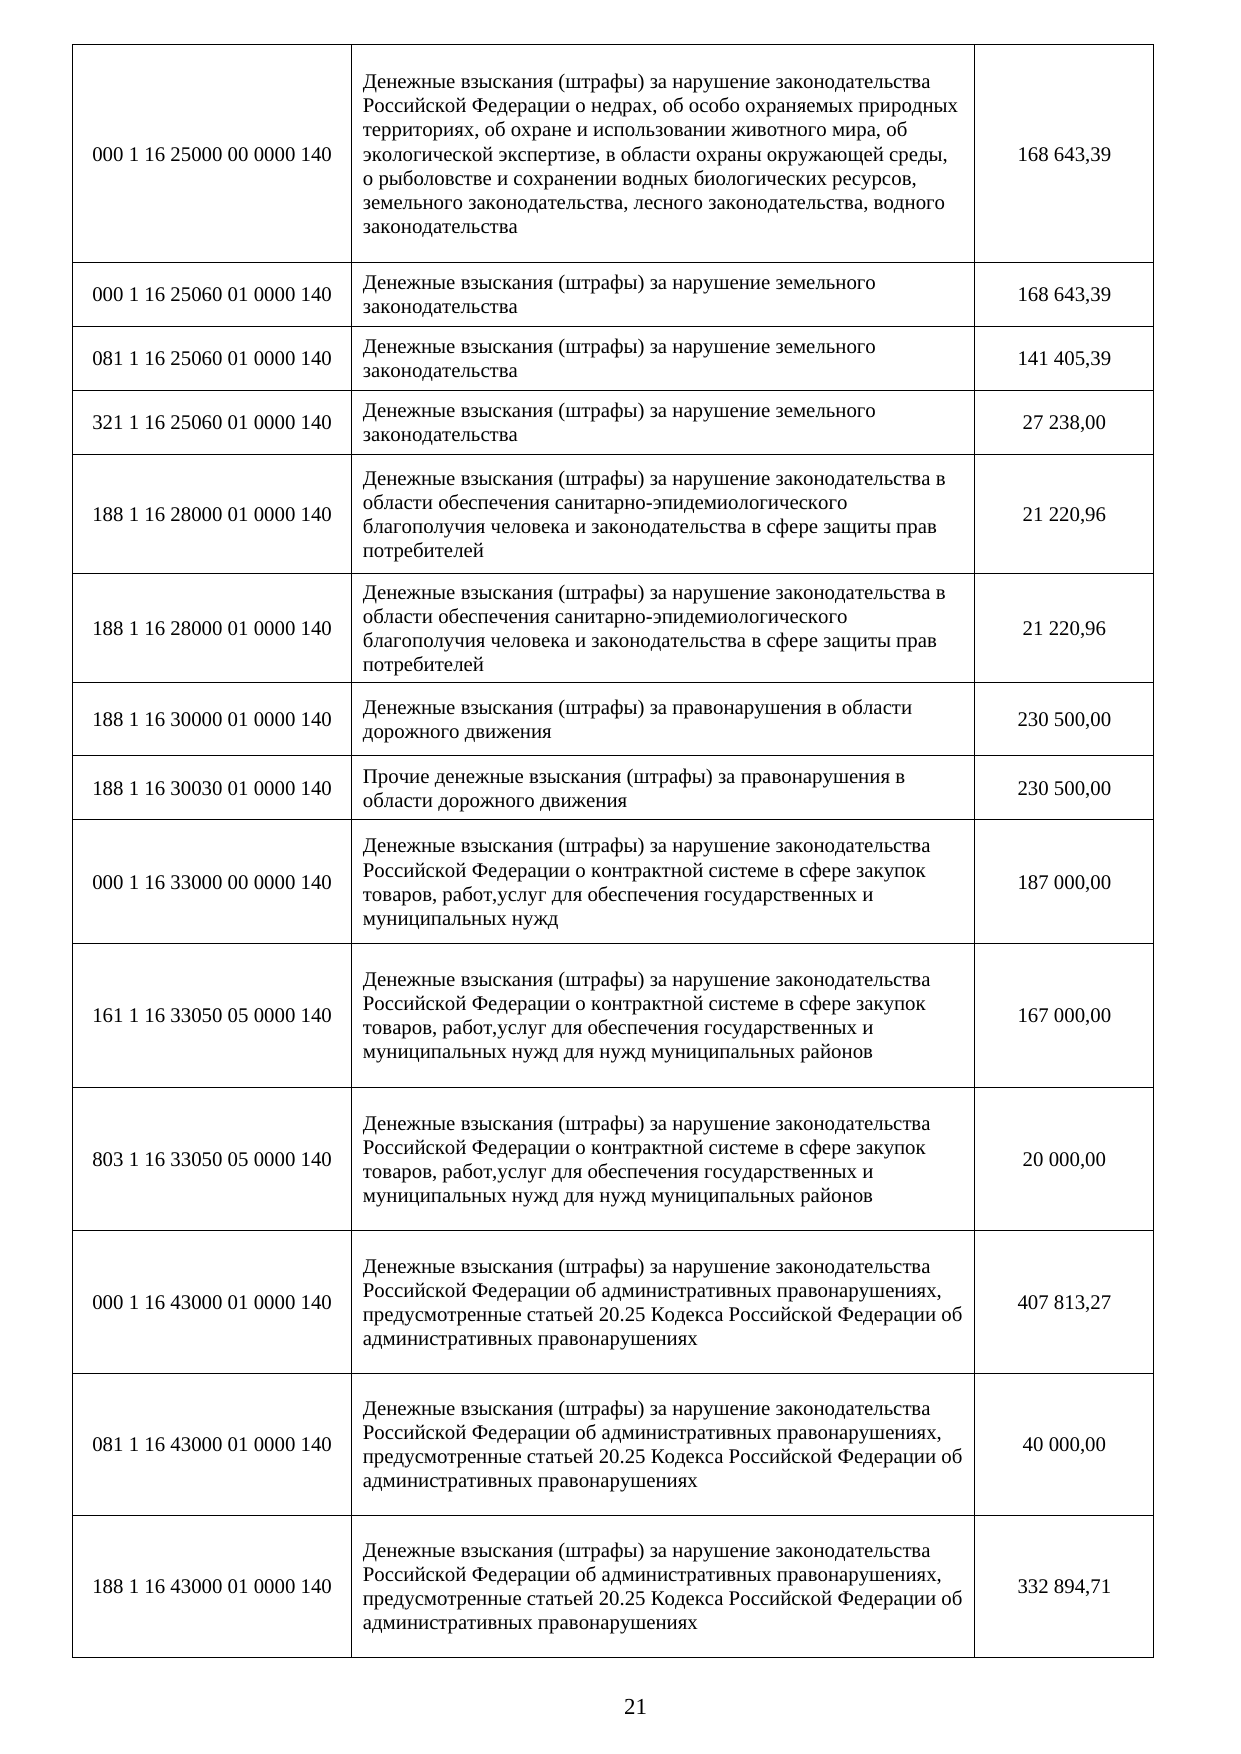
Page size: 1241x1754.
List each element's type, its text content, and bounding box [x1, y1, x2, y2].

table_cell 168 643,39 [975, 263, 1153, 326]
table_cell Денежные взыскания (штрафы) за нарушение законодательства в области обеспечения санитарно-эпидемиологического благополучия человека и законодательства в сфере защиты прав потребителей [352, 574, 974, 682]
table_cell 161 1 16 33050 05 0000 140 [73, 944, 351, 1087]
table_cell Денежные взыскания (штрафы) за нарушение земельного законодательства [352, 391, 974, 454]
table_cell Денежные взыскания (штрафы) за правонарушения в области дорожного движения [352, 683, 974, 755]
table_cell 40 000,00 [975, 1374, 1153, 1515]
table_cell 000 1 16 33000 00 0000 140 [73, 820, 351, 943]
table_cell 803 1 16 33050 05 0000 140 [73, 1088, 351, 1230]
table_cell 000 1 16 25060 01 0000 140 [73, 263, 351, 326]
table_cell 081 1 16 25060 01 0000 140 [73, 327, 351, 390]
table_cell 188 1 16 30030 01 0000 140 [73, 756, 351, 819]
table_cell 21 220,96 [975, 455, 1153, 572]
table_cell 27 238,00 [975, 391, 1153, 454]
table_cell 21 220,96 [975, 574, 1153, 682]
table_cell 141 405,39 [975, 327, 1153, 390]
table_cell 188 1 16 43000 01 0000 140 [73, 1516, 351, 1657]
table_cell 20 000,00 [975, 1088, 1153, 1230]
table_cell Денежные взыскания (штрафы) за нарушение законодательства Российской Федерации о контрактной системе в сфере закупок товаров, работ,услуг для обеспечения государственных и муниципальных нужд для нужд муниципальных районов [352, 1088, 974, 1230]
table_cell 000 1 16 43000 01 0000 140 [73, 1231, 351, 1372]
table_cell 321 1 16 25060 01 0000 140 [73, 391, 351, 454]
table_cell Денежные взыскания (штрафы) за нарушение законодательства Российской Федерации о контрактной системе в сфере закупок товаров, работ,услуг для обеспечения государственных и муниципальных нужд [352, 820, 974, 943]
table_cell 230 500,00 [975, 756, 1153, 819]
table_cell Денежные взыскания (штрафы) за нарушение земельного законодательства [352, 263, 974, 326]
table_cell Прочие денежные взыскания (штрафы) за правонарушения в области дорожного движения [352, 756, 974, 819]
table_cell 168 643,39 [975, 45, 1153, 262]
table_cell Денежные взыскания (штрафы) за нарушение законодательства Российской Федерации о контрактной системе в сфере закупок товаров, работ,услуг для обеспечения государственных и муниципальных нужд для нужд муниципальных районов [352, 944, 974, 1087]
table_cell Денежные взыскания (штрафы) за нарушение земельного законодательства [352, 327, 974, 390]
table_cell 167 000,00 [975, 944, 1153, 1087]
table_cell 188 1 16 28000 01 0000 140 [73, 455, 351, 572]
table_cell 081 1 16 43000 01 0000 140 [73, 1374, 351, 1515]
table_cell 407 813,27 [975, 1231, 1153, 1372]
table_cell Денежные взыскания (штрафы) за нарушение законодательства Российской Федерации о недрах, об особо охраняемых природных территориях, об охране и использовании животного мира, об экологической экспертизе, в области охраны окружающей среды, о рыболовстве и сохранении водных биологических ресурсов, земельного законодательства, лесного законодательства, водного законодательства [352, 45, 974, 262]
table_cell 230 500,00 [975, 683, 1153, 755]
table_cell 188 1 16 30000 01 0000 140 [73, 683, 351, 755]
table_cell 332 894,71 [975, 1516, 1153, 1657]
table_cell Денежные взыскания (штрафы) за нарушение законодательства в области обеспечения санитарно-эпидемиологического благополучия человека и законодательства в сфере защиты прав потребителей [352, 455, 974, 572]
table_cell 188 1 16 28000 01 0000 140 [73, 574, 351, 682]
table_cell 187 000,00 [975, 820, 1153, 943]
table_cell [352, 1516, 974, 1657]
table_cell 000 1 16 25000 00 0000 140 [73, 45, 351, 262]
